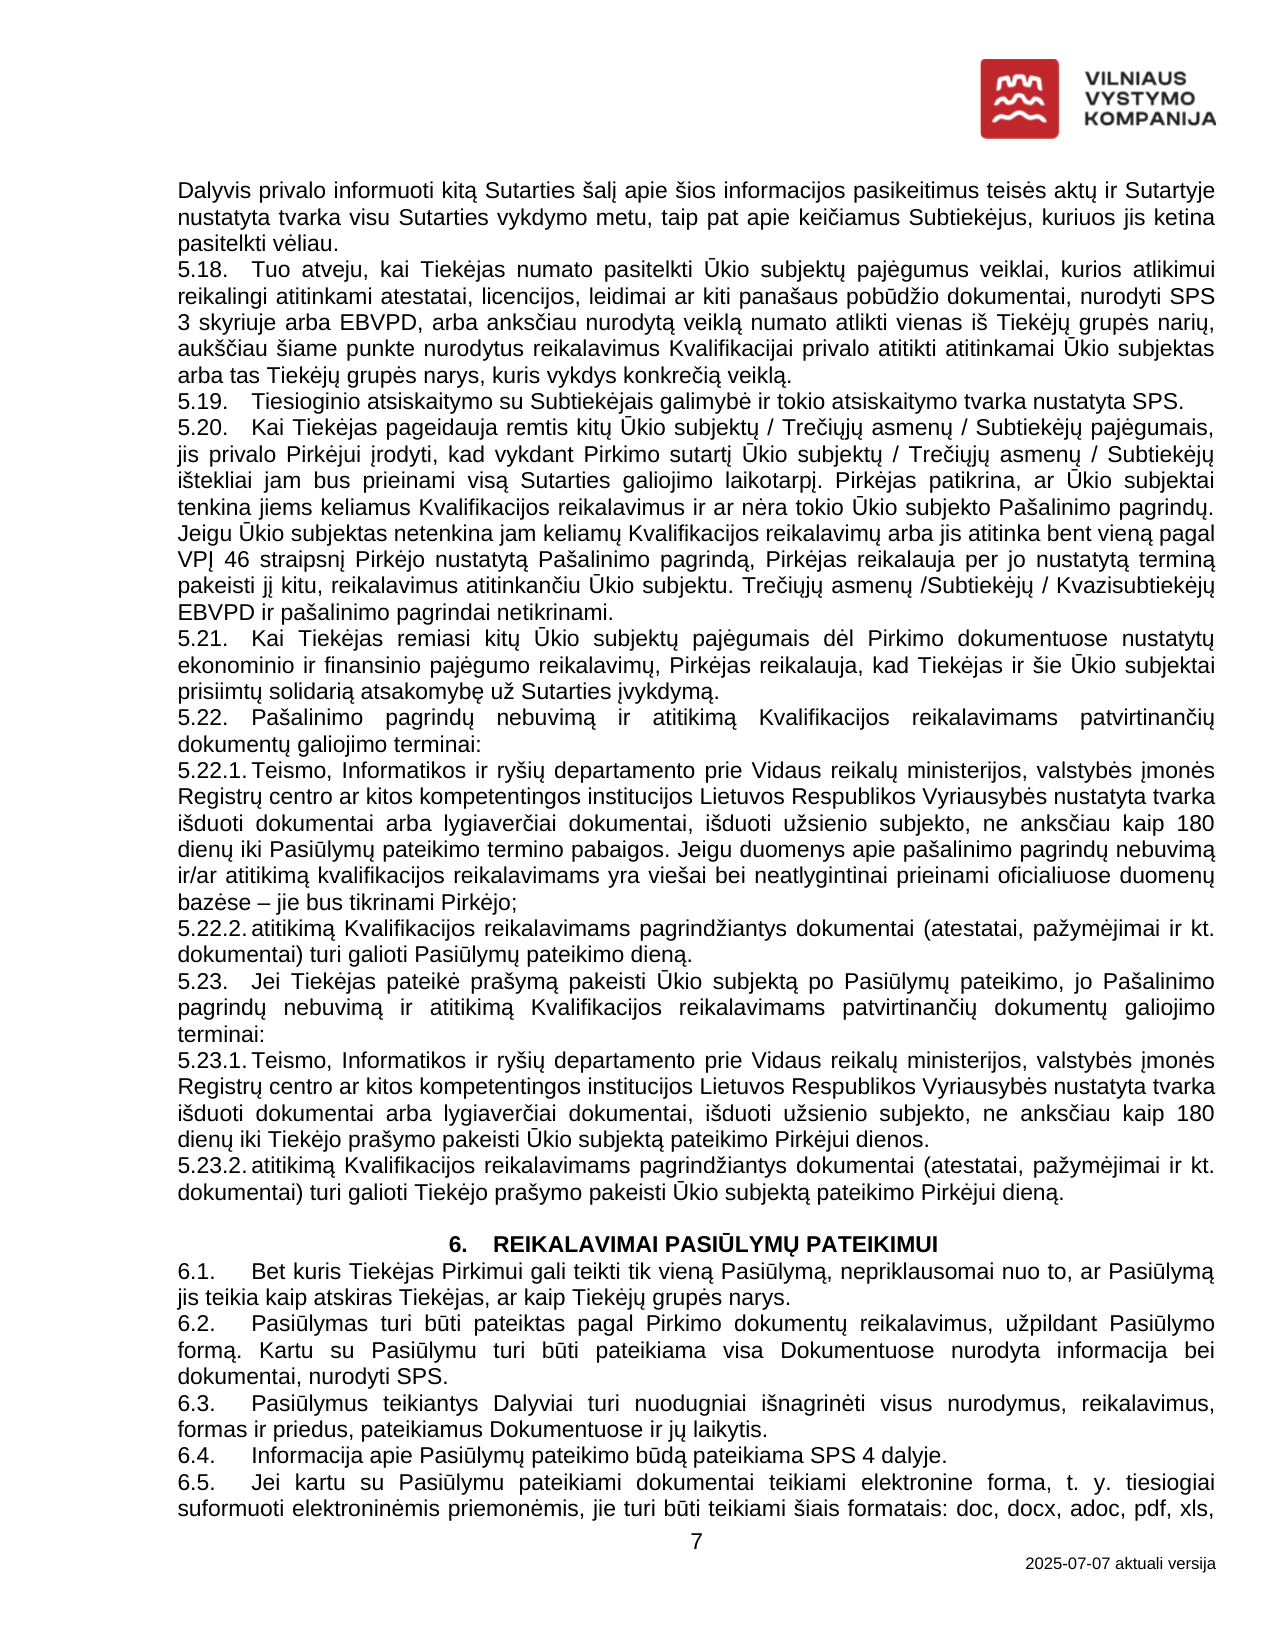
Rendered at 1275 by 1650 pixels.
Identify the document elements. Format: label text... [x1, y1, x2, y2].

list Kai Tiekėjas pageidauja remtis kitų Ūkio subjektų / Trečiųjų asmenų / Subtiekėjų pajėgumais, jis privalo Pirkėjui įrodyti, kad vykdant Pirkimo sutartį Ūkio subjektų / Trečiųjų asmenų / Subtiekėjų ištekliai jam bus prieinami visą Sutarties galiojimo laikotarpį. Pirkėjas patikrina, ar Ūkio subjektai tenkina jiems keliamus Kvalifikacijos reikalavimus ir ar nėra tokio Ūkio subjekto Pašalinimo pagrindų. Jeigu Ūkio subjektas netenkina jam keliamų Kvalifikacijos reikalavimų arba jis atitinka bent vieną pagal VPĮ 46 straipsnį Pirkėjo nustatytą Pašalinimo pagrindą, Pirkėjas reikalauja per jo nustatytą terminą pakeisti jį kitu, reikalavimus atitinkančiu Ūkio subjektu. Trečiųjų asmenų /Subtiekėjų / Kvazisubtiekėjų EBVPD ir pašalinimo pagrindai netikrinami. [177, 414, 1216, 625]
picture [980, 59, 1217, 139]
list Pasiūlymas turi būti pateiktas pagal Pirkimo dokumentų reikalavimus, užpildant Pasiūlymo formą. Kartu su Pasiūlymu turi būti pateikiama visa Dokumentuose nurodyta informacija bei dokumentai, nurodyti SPS. [177, 1310, 1216, 1389]
list Kai Tiekėjas remiasi kitų Ūkio subjektų pajėgumais dėl Pirkimo dokumentuose nustatytų ekonominio ir finansinio pajėgumo reikalavimų, Pirkėjas reikalauja, kad Tiekėjas ir šie Ūkio subjektai prisiimtų solidarią atsakomybę už Sutarties įvykdymą. [177, 625, 1216, 704]
list Tuo atveju, kai Tiekėjas numato pasitelkti Ūkio subjektų pajėgumus veiklai, kurios atlikimui reikalingi atitinkami atestatai, licencijos, leidimai ar kiti panašaus pobūdžio dokumentai, nurodyti SPS 3 skyriuje arba EBVPD, arba anksčiau nurodytą veiklą numato atlikti vienas iš Tiekėjų grupės narių, aukščiau šiame punkte nurodytus reikalavimus Kvalifikacijai privalo atitikti atitinkamai Ūkio subjektas arba tas Tiekėjų grupės narys, kuris vykdys konkrečią veiklą. [177, 256, 1216, 388]
list Teismo, Informatikos ir ryšių departamento prie Vidaus reikalų ministerijos, valstybės įmonės Registrų centro ar kitos kompetentingos institucijos Lietuvos Respublikos Vyriausybės nustatyta tvarka išduoti dokumentai arba lygiaverčiai dokumentai, išduoti užsienio subjekto, ne anksčiau kaip 180 dienų iki Tiekėjo prašymo pakeisti Ūkio subjektą pateikimo Pirkėjui dienos. [177, 1047, 1216, 1152]
list Bet kuris Tiekėjas Pirkimui gali teikti tik vieną Pasiūlymą, nepriklausomai nuo to, ar Pasiūlymą jis teikia kaip atskiras Tiekėjas, ar kaip Tiekėjų grupės narys. [177, 1258, 1216, 1310]
list REIKALAVIMAI PASIŪLYMŲ PATEIKIMUI [177, 1231, 1216, 1258]
list Pašalinimo pagrindų nebuvimą ir atitikimą Kvalifikacijos reikalavimams patvirtinančių dokumentų galiojimo terminai: [177, 704, 1216, 757]
list atitikimą Kvalifikacijos reikalavimams pagrindžiantys dokumentai (atestatai, pažymėjimai ir kt. dokumentai) turi galioti Tiekėjo prašymo pakeisti Ūkio subjektą pateikimo Pirkėjui dieną. [177, 1152, 1216, 1205]
list Informacija apie Pasiūlymų pateikimo būdą pateikiama SPS 4 dalyje. [177, 1442, 1216, 1468]
list Pasiūlymus teikiantys Dalyviai turi nuodugniai išnagrinėti visus nurodymus, reikalavimus, formas ir priedus, pateikiamus Dokumentuose ir jų laikytis. [177, 1389, 1216, 1442]
list atitikimą Kvalifikacijos reikalavimams pagrindžiantys dokumentai (atestatai, pažymėjimai ir kt. dokumentai) turi galioti Pasiūlymų pateikimo dieną. [177, 915, 1216, 968]
list Teismo, Informatikos ir ryšių departamento prie Vidaus reikalų ministerijos, valstybės įmonės Registrų centro ar kitos kompetentingos institucijos Lietuvos Respublikos Vyriausybės nustatyta tvarka išduoti dokumentai arba lygiaverčiai dokumentai, išduoti užsienio subjekto, ne anksčiau kaip 180 dienų iki Pasiūlymų pateikimo termino pabaigos. Jeigu duomenys apie pašalinimo pagrindų nebuvimą ir/ar atitikimą kvalifikacijos reikalavimams yra viešai bei neatlygintinai prieinami oficialiuose duomenų bazėse – jie bus tikrinami Pirkėjo; [177, 757, 1216, 915]
list Jei Tiekėjas pateikė prašymą pakeisti Ūkio subjektą po Pasiūlymų pateikimo, jo Pašalinimo pagrindų nebuvimą ir atitikimą Kvalifikacijos reikalavimams patvirtinančių dokumentų galiojimo terminai: [177, 968, 1216, 1047]
list Tiesioginio atsiskaitymo su Subtiekėjais galimybė ir tokio atsiskaitymo tvarka nustatyta SPS. [177, 388, 1216, 414]
